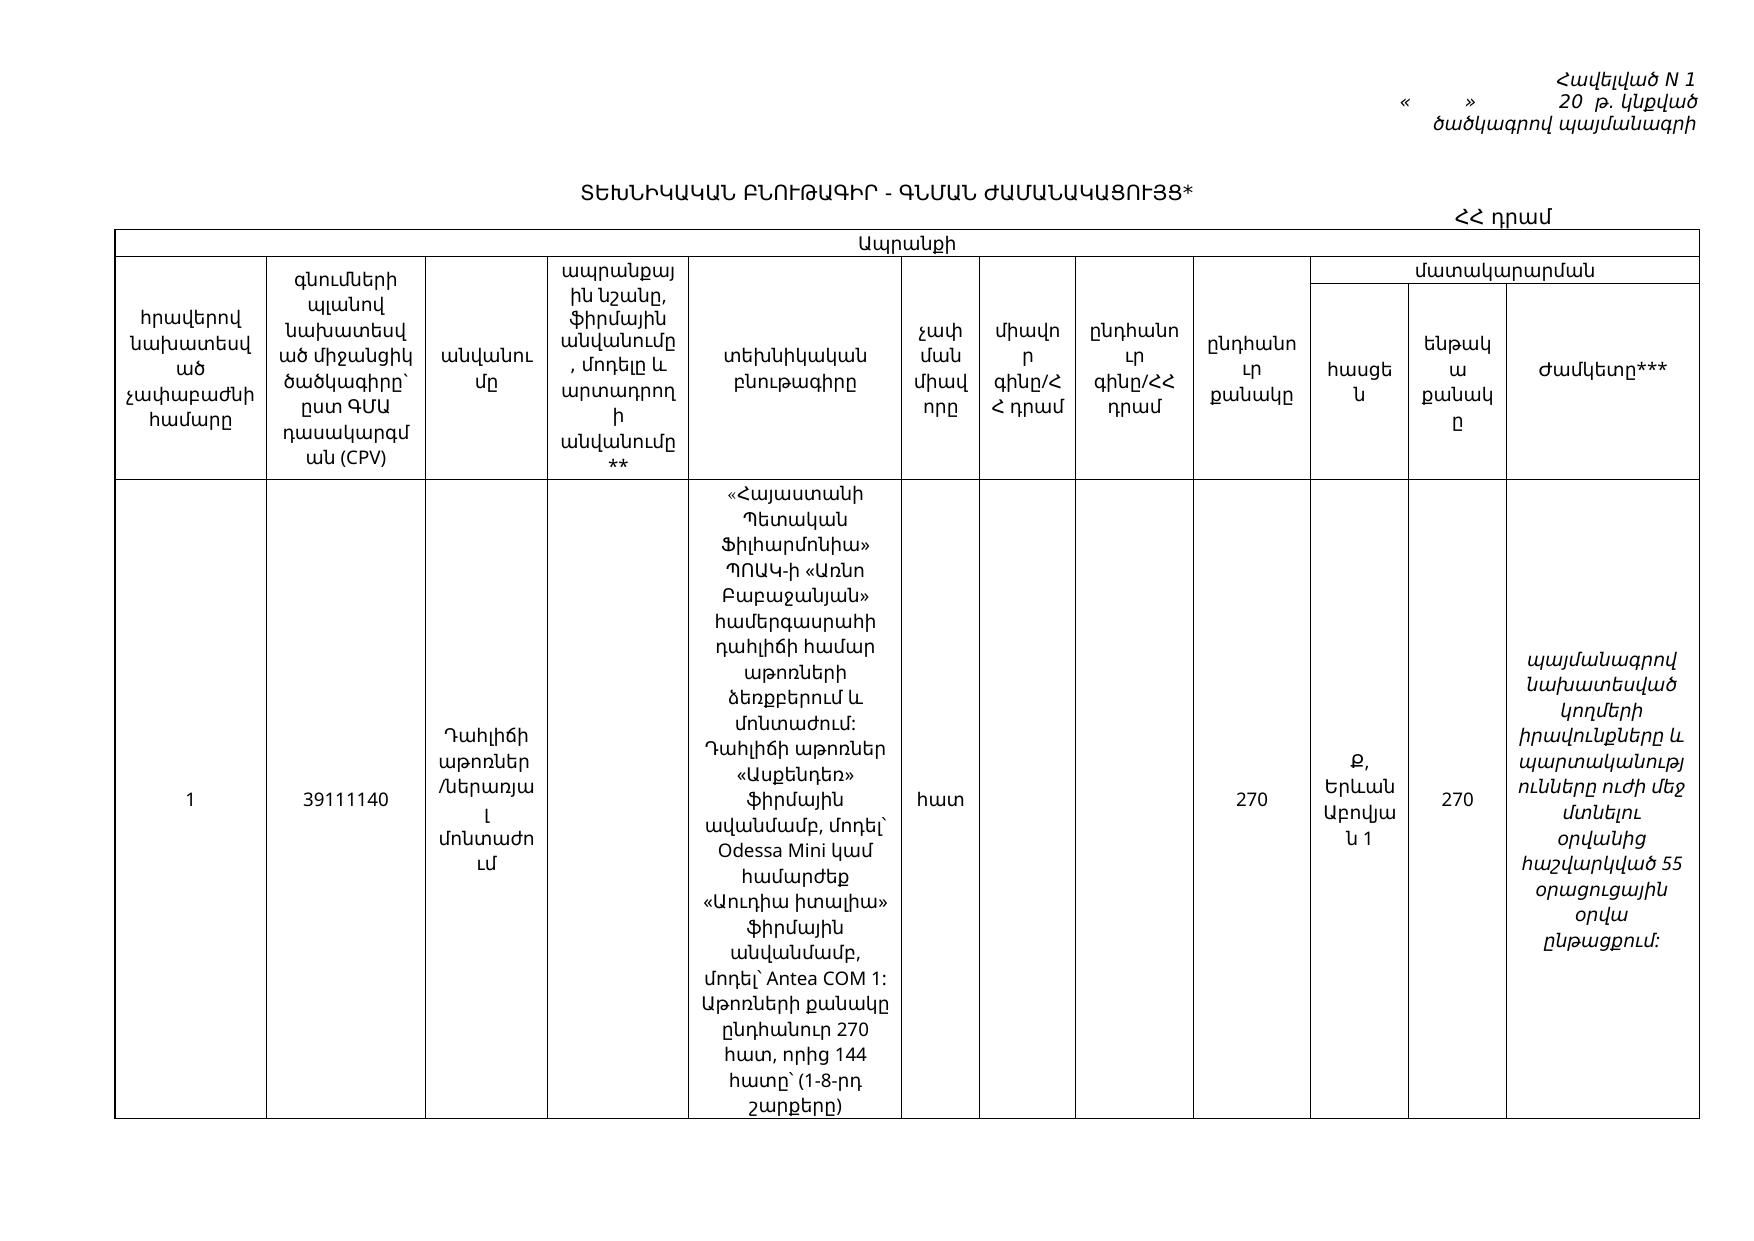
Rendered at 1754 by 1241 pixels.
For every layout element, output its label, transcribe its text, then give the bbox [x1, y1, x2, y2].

table_cell տեխնիկական բնութագիրը [689, 257, 901, 479]
table_header Ապրանքի [116, 230, 1699, 256]
text ծածկագրով պայմանագրի [75, 113, 1698, 134]
table_cell [980, 480, 1075, 1118]
table_cell մատակարարման [1311, 257, 1699, 282]
table_cell ընդհանուր քանակը [1194, 257, 1310, 479]
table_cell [1507, 480, 1699, 1118]
table_cell 39111140 [267, 480, 425, 1118]
table_cell գնումների պլանով նախատեսված միջանցիկ ծածկագիրը` ըստ ԳՄԱ դասակարգման (CPV) [267, 257, 425, 479]
table_cell ենթակա քանակը [1409, 284, 1506, 479]
table_cell ընդհանուր գինը/ՀՀ դրամ [1076, 257, 1193, 479]
text « » 20 թ. կնքված [75, 91, 1698, 113]
table_cell հատ [902, 480, 979, 1118]
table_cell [426, 480, 547, 1118]
table_cell ապրանքային նշանը, ֆիրմային անվանումը, մոդելը և արտադրողի անվանումը ** [548, 257, 688, 479]
table_cell հասցեն [1311, 284, 1408, 479]
table_cell չափման միավորը [902, 257, 979, 479]
table_cell հրավերով նախատեսված չափաբաժնի համարը [116, 257, 266, 479]
table_cell 270 [1409, 480, 1506, 1118]
table_cell [548, 480, 688, 1118]
text Հավելված N 1 [75, 69, 1698, 91]
text ՀՀ դրամ [75, 205, 1698, 229]
table_cell 270 [1194, 480, 1310, 1118]
table_cell Ժամկետը*** [1507, 284, 1699, 479]
table_cell Ք, Երևան Աբովյան 1 [1311, 480, 1408, 1118]
table_cell [1076, 480, 1193, 1118]
table_cell անվանումը [426, 257, 547, 479]
table_cell միավոր գինը/ՀՀ դրամ [980, 257, 1075, 479]
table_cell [689, 480, 901, 1118]
text ՏԵԽՆԻԿԱԿԱՆ ԲՆՈՒԹԱԳԻՐ - ԳՆՄԱՆ ԺԱՄԱՆԱԿԱՑՈՒՅՑ* [75, 181, 1698, 205]
table_cell 1 [116, 480, 266, 1118]
